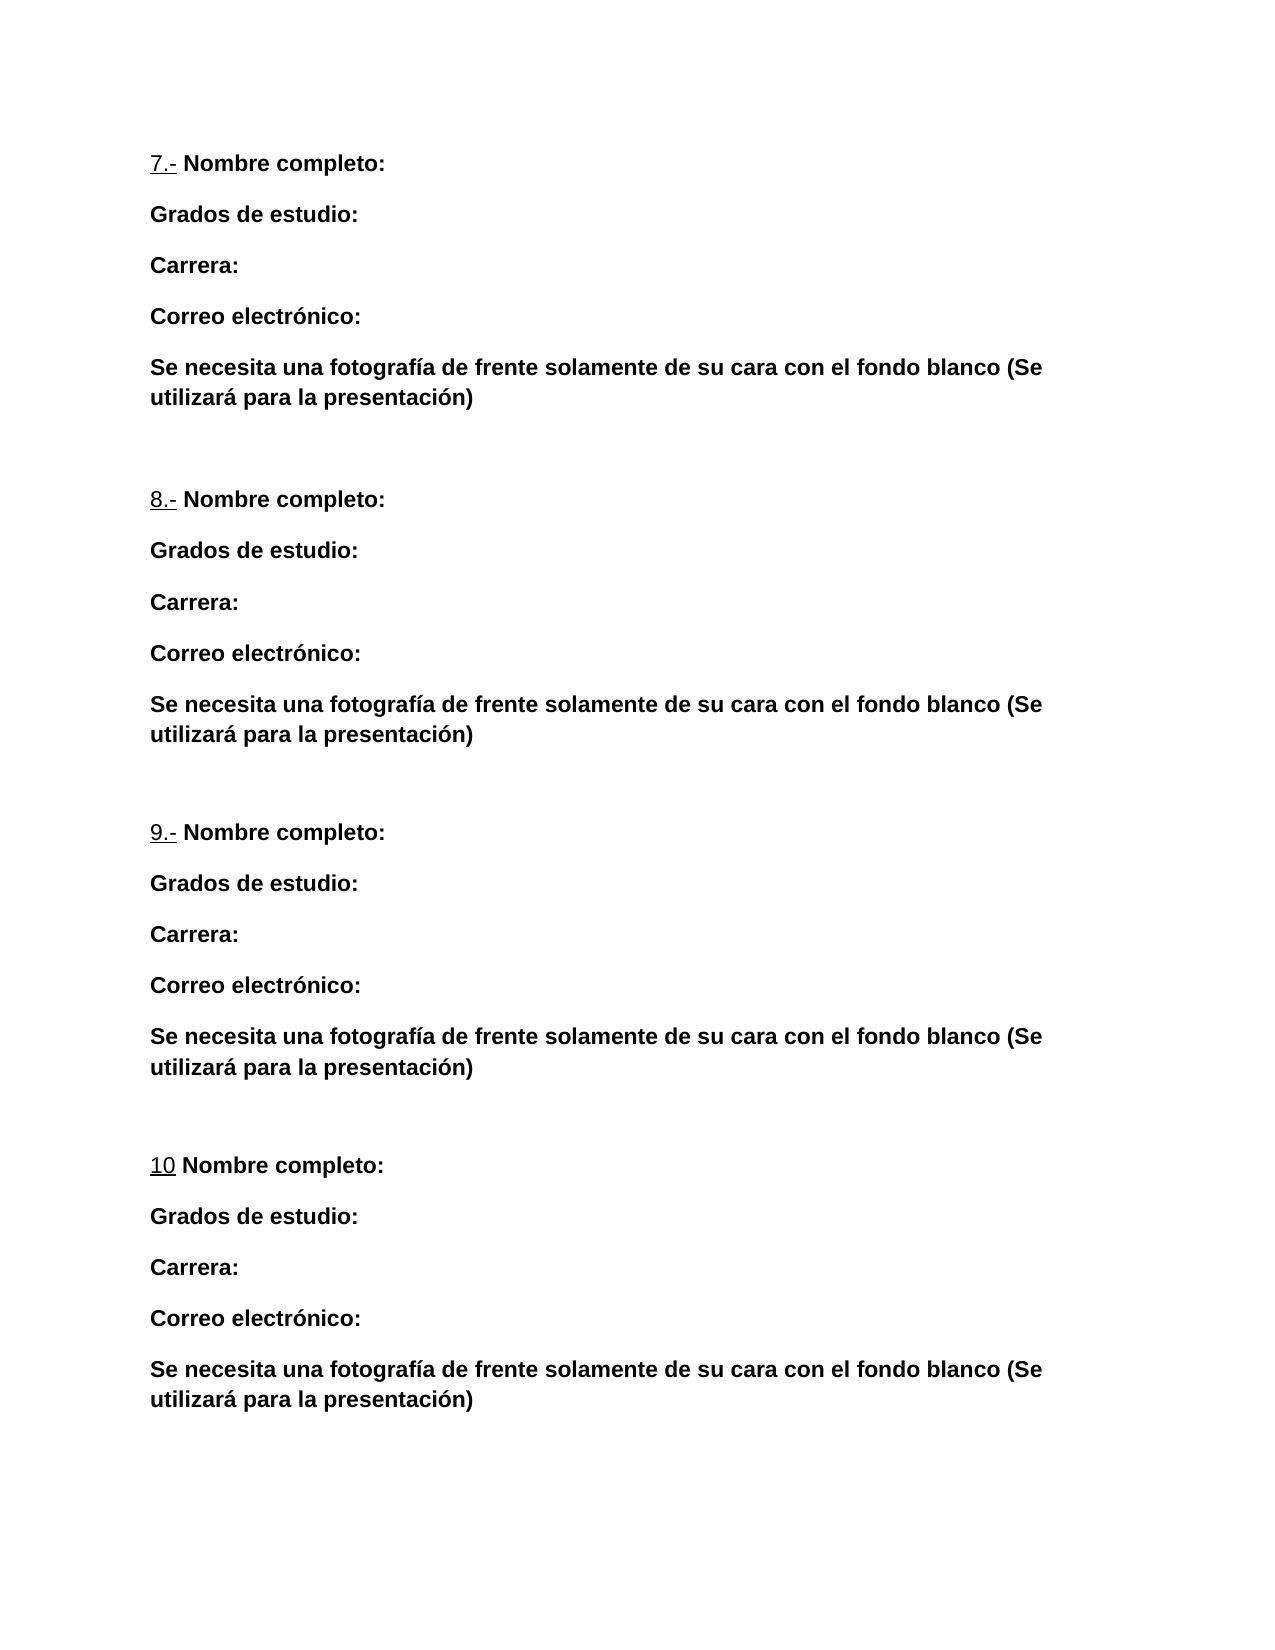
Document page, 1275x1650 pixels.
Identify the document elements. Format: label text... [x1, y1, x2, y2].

text Grados de estudio: [150, 537, 1125, 564]
text Grados de estudio: [150, 201, 1125, 227]
text Correo electrónico: [150, 972, 1125, 998]
text Se necesita una fotografía de frente solamente de su cara con el fondo blanco (Se utilizará para la presentación) [150, 691, 1125, 747]
text 10 Nombre completo: [150, 1152, 1125, 1178]
text Se necesita una fotografía de frente solamente de su cara con el fondo blanco (Se utilizará para la presentación) [150, 1023, 1125, 1080]
text Correo electrónico: [150, 639, 1125, 666]
text Correo electrónico: [150, 303, 1125, 329]
text Carrera: [150, 252, 1125, 278]
text Carrera: [150, 921, 1125, 947]
text Carrera: [150, 1254, 1125, 1280]
text Correo electrónico: [150, 1305, 1125, 1331]
text 8.- Nombre completo: [150, 486, 1125, 513]
text 7.- Nombre completo: [150, 150, 1125, 176]
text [150, 354, 1125, 411]
text Grados de estudio: [150, 1203, 1125, 1229]
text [150, 1356, 1125, 1412]
text Carrera: [150, 588, 1125, 615]
text 9.- Nombre completo: [150, 819, 1125, 845]
text Grados de estudio: [150, 870, 1125, 896]
